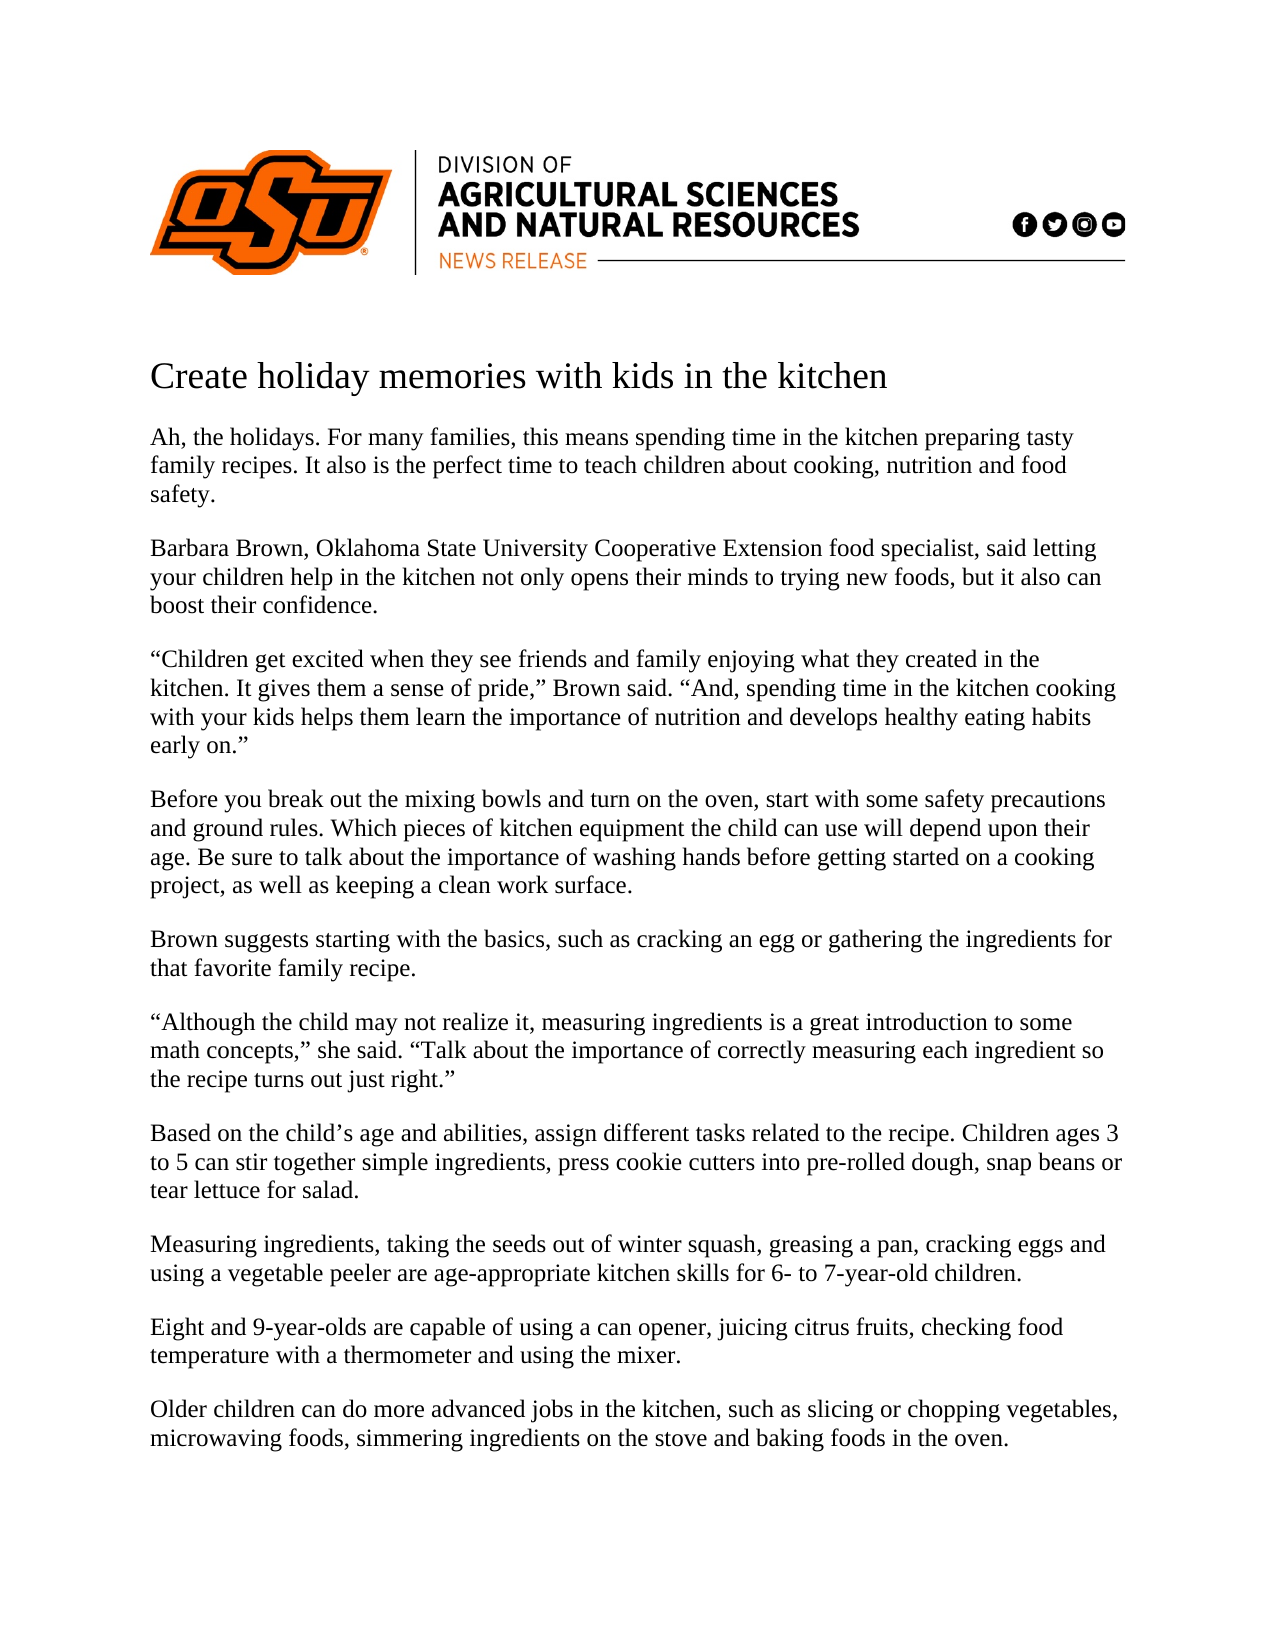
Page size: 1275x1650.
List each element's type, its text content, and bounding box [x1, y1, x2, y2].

text Eight and 9-year-olds are capable of using a can opener, juicing citrus fruits, checking food temperature with a thermometer and using the mixer. [150, 1312, 1125, 1369]
text Ah, the holidays. For many families, this means spending time in the kitchen preparing tasty family recipes. It also is the perfect time to teach children about cooking, nutrition and food safety. [150, 422, 1125, 508]
text “Children get excited when they see friends and family enjoying what they created in the kitchen. It gives them a sense of pride,” Brown said. “And, spending time in the kitchen cooking with your kids helps them learn the importance of nutrition and develops healthy eating habits early on.” [150, 644, 1125, 759]
picture [150, 150, 1125, 275]
text Based on the child’s age and abilities, assign different tasks related to the recipe. Children ages 3 to 5 can stir together simple ingredients, press cookie cutters into pre-rolled dough, snap beans or tear lettuce for salad. [150, 1118, 1125, 1204]
text Brown suggests starting with the basics, such as cracking an egg or gathering the ingredients for that favorite family recipe. [150, 924, 1125, 982]
text Before you break out the mixing bowls and turn on the oven, start with some safety precautions and ground rules. Which pieces of kitchen equipment the child can use will depend upon their age. Be sure to talk about the importance of washing hands before getting started on a cooking project, as well as keeping a clean work surface. [150, 784, 1125, 899]
text Create holiday memories with kids in the kitchen [150, 354, 1125, 397]
text Measuring ingredients, taking the seeds out of winter squash, greasing a pan, cracking eggs and using a vegetable peeler are age-appropriate kitchen skills for 6- to 7-year-old children. [150, 1229, 1125, 1287]
text “Although the child may not realize it, measuring ingredients is a great introduction to some math concepts,” she said. “Talk about the importance of correctly measuring each ingredient so the recipe turns out just right.” [150, 1007, 1125, 1093]
text Barbara Brown, Oklahoma State University Cooperative Extension food specialist, said letting your children help in the kitchen not only opens their minds to trying new foods, but it also can boost their confidence. [150, 533, 1125, 619]
text Older children can do more advanced jobs in the kitchen, such as slicing or chopping vegetables, microwaving foods, simmering ingredients on the stove and baking foods in the oven. [150, 1394, 1125, 1452]
